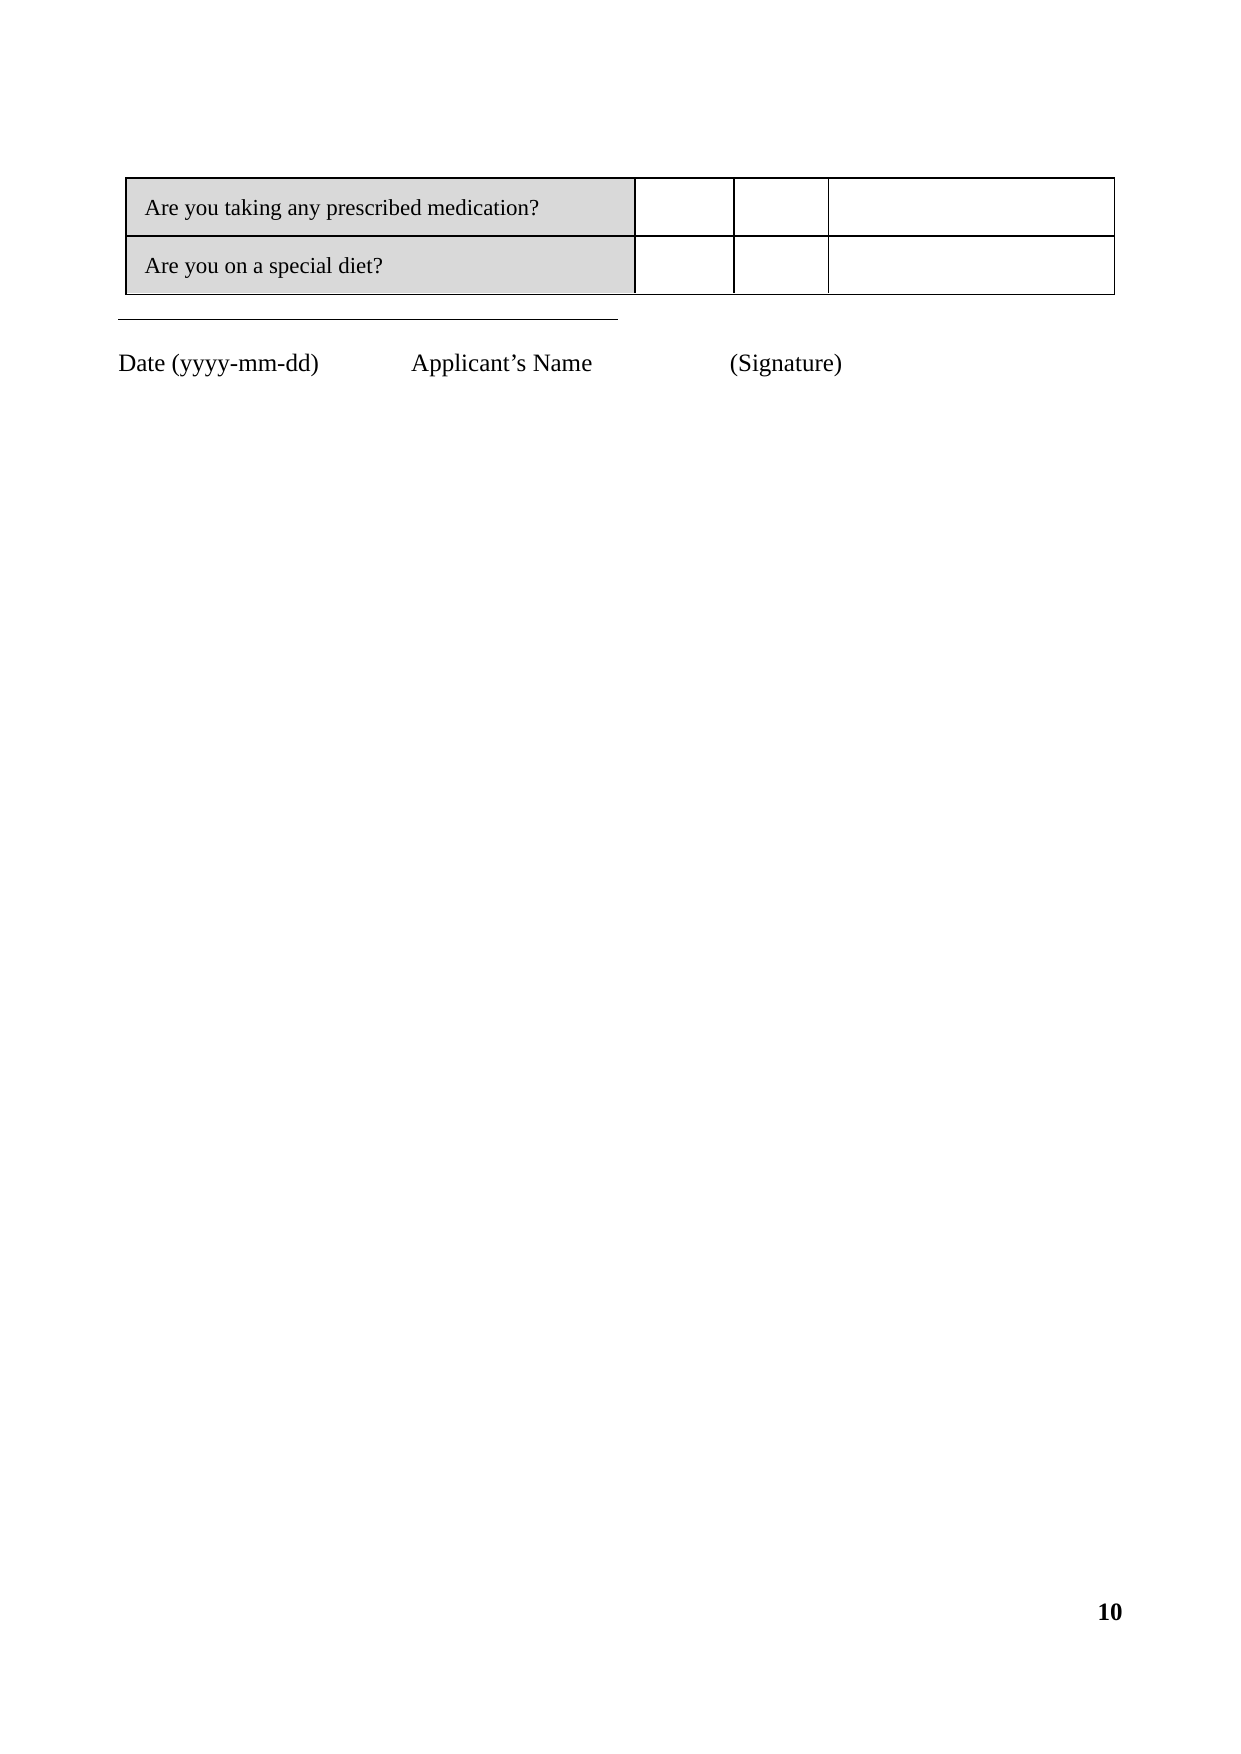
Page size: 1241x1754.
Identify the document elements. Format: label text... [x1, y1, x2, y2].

table_cell Are you taking any prescribed medication? [127, 179, 634, 235]
table_cell [829, 179, 1114, 235]
table_cell [735, 179, 828, 235]
table_cell Are you on a special diet? [127, 237, 634, 293]
table_cell [636, 179, 733, 235]
table_cell [829, 237, 1114, 293]
text Date (yyyy-mm-dd) Applicant’s Name (Signature) [118, 348, 1122, 377]
table_cell [636, 237, 733, 293]
table_cell [735, 237, 828, 293]
